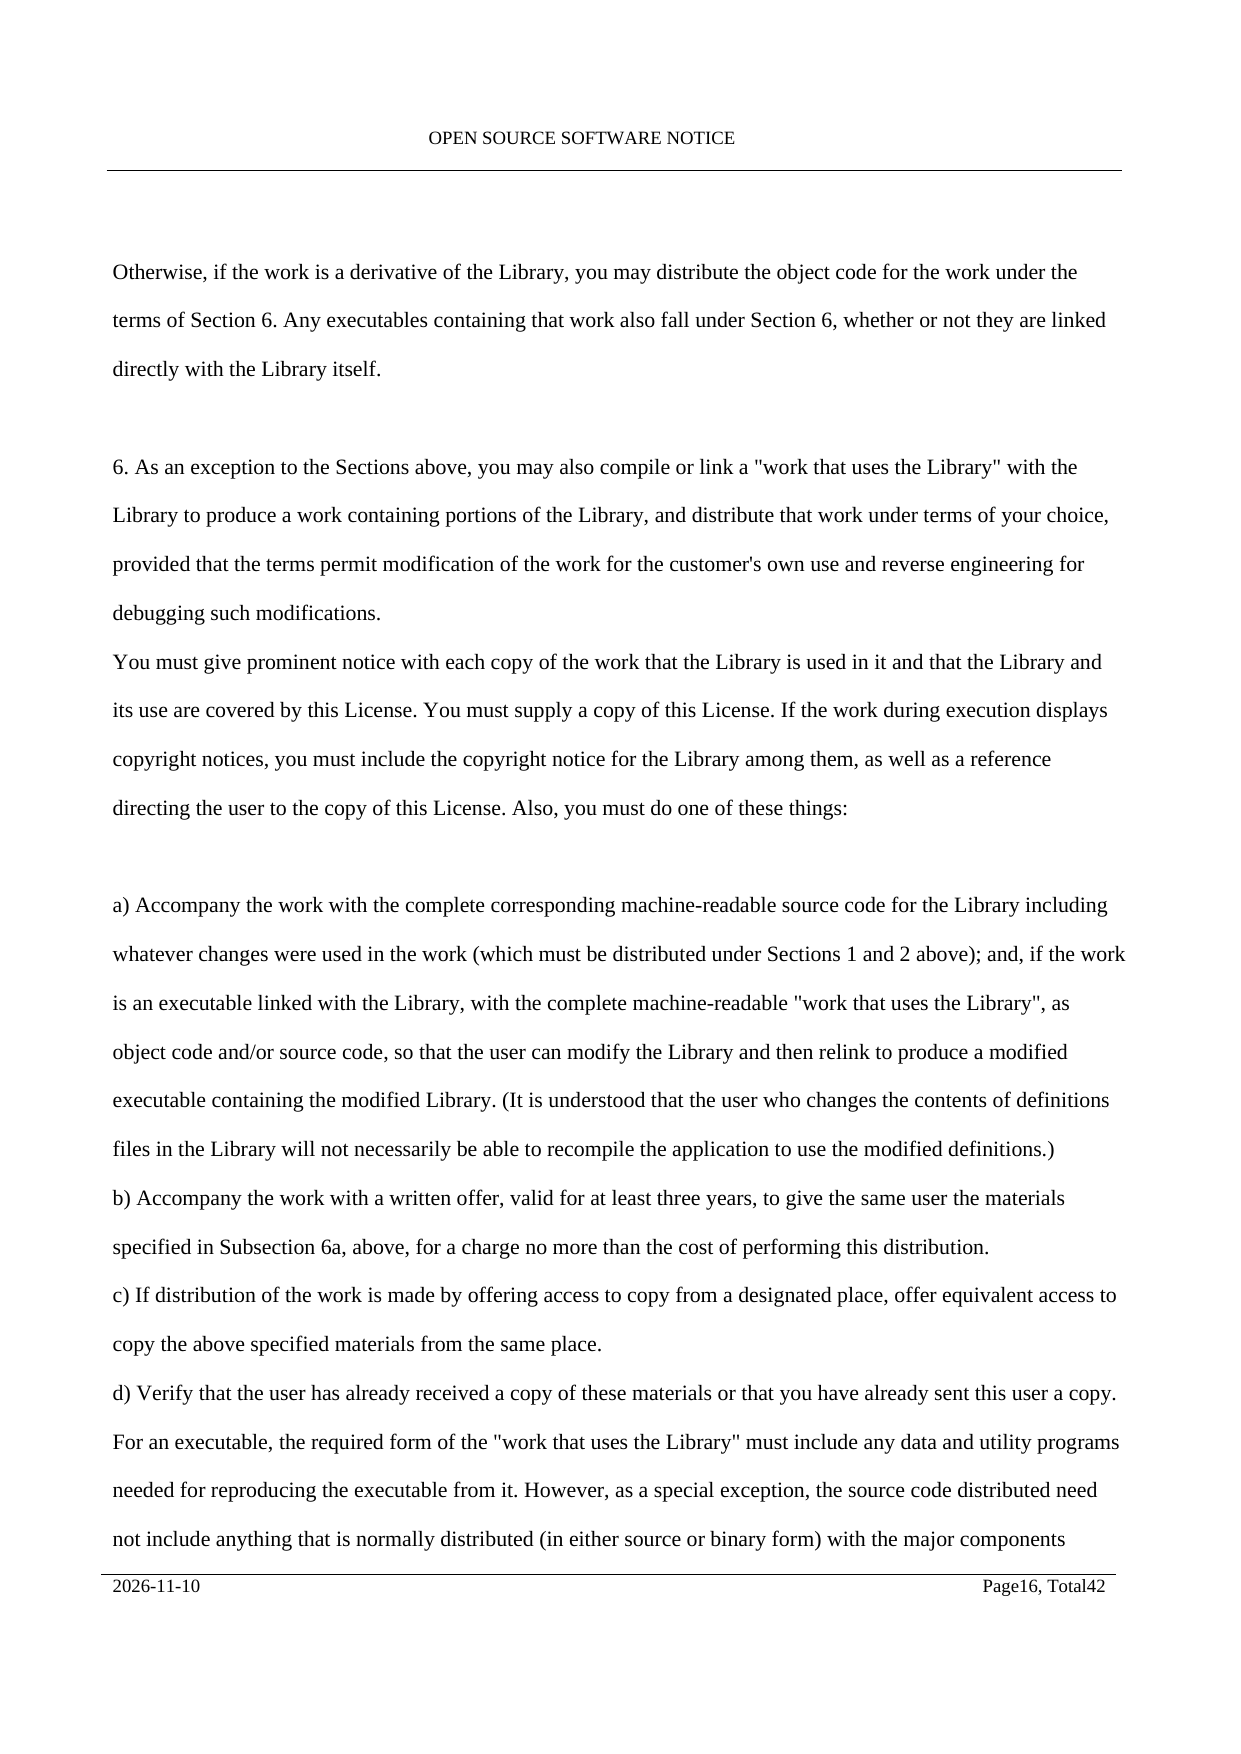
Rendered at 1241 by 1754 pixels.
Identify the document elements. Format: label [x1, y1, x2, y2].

text [112, 206, 1128, 1555]
